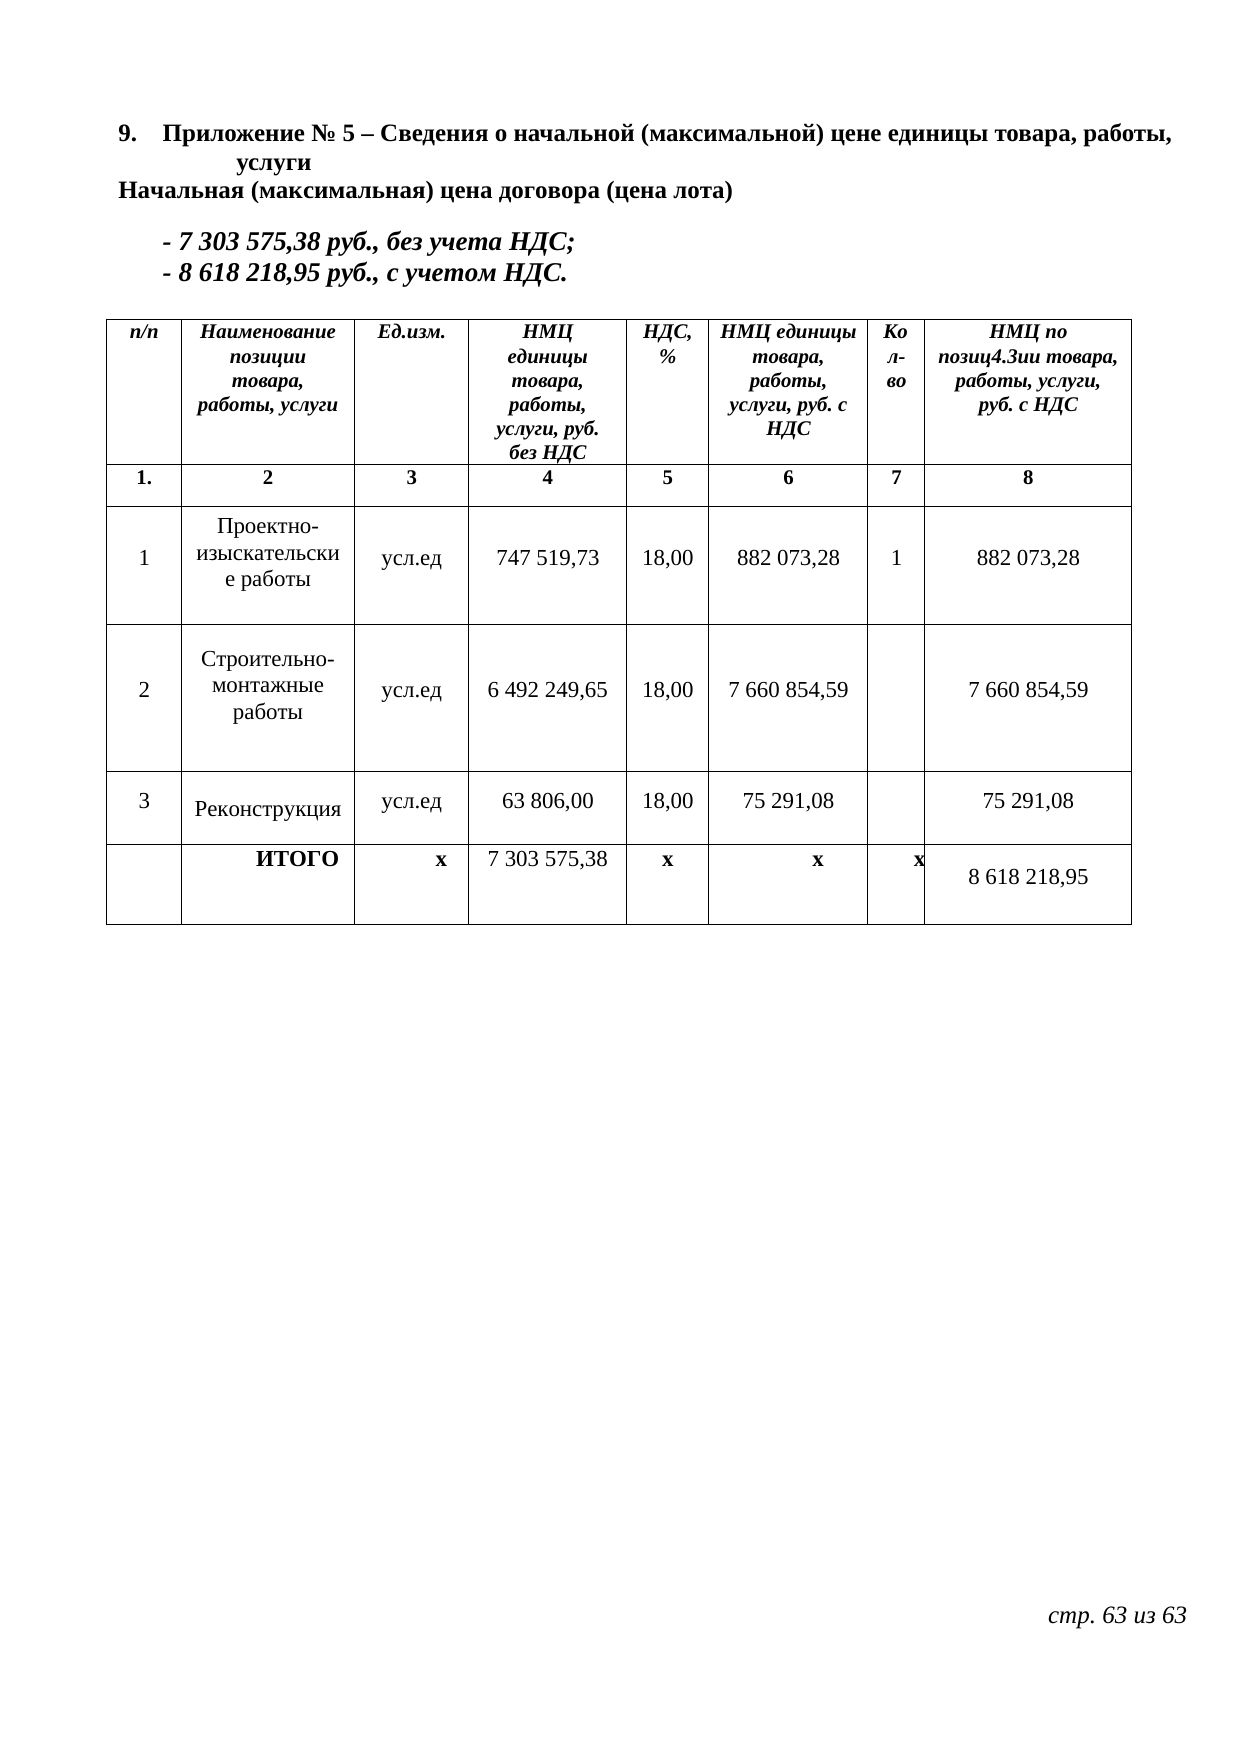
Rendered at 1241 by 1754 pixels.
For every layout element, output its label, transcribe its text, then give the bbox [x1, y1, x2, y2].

table_cell Строительно-монтажные работы [182, 625, 354, 771]
table_cell усл.ед [355, 625, 468, 771]
table_cell [868, 625, 924, 771]
text Начальная (максимальная) цена договора (цена лота) [118, 176, 1181, 204]
table_cell 2 [107, 625, 181, 771]
table_cell 3 [107, 772, 181, 844]
table_header НМЦ единицы товара, работы, услуги, руб. с НДС [709, 320, 867, 464]
table_cell 6 492 249,65 [469, 625, 626, 771]
table_cell 882 073,28 [925, 507, 1131, 623]
text - 8 618 218,95 руб., с учетом НДС. [118, 256, 1181, 287]
table_cell 7 660 854,59 [709, 625, 867, 771]
table_cell 7 [868, 465, 924, 506]
table_cell 4 [469, 465, 626, 506]
table_header Ед.изм. [355, 320, 468, 464]
table_cell 5 [627, 465, 708, 506]
subtitle Приложение № 5 – Сведения о начальной (максимальной) цене единицы товара, работы, услуги [118, 118, 1181, 176]
table_header НМЦ по позиц4.3ии товара, работы, услуги, руб. с НДС [925, 320, 1131, 464]
table_cell 3 [355, 465, 468, 506]
table_cell 18,00 [627, 772, 708, 844]
table_cell Проектно-изыскательские работы [182, 507, 354, 623]
table_cell [868, 772, 924, 844]
table_cell х [355, 845, 468, 924]
table_cell 747 519,73 [469, 507, 626, 623]
table_header Наименование позиции товара, работы, услуги [182, 320, 354, 464]
table_cell 18,00 [627, 507, 708, 623]
table_cell 75 291,08 [709, 772, 867, 844]
table_cell 75 291,08 [925, 772, 1131, 844]
table_cell ИТОГО [182, 845, 354, 924]
table_cell 63 806,00 [469, 772, 626, 844]
table_cell усл.ед [355, 772, 468, 844]
table_cell 7 660 854,59 [925, 625, 1131, 771]
table_cell 1. [107, 465, 181, 506]
table_header НДС, % [627, 320, 708, 464]
table_cell 18,00 [627, 625, 708, 771]
table_cell 8 618 218,95 [925, 845, 1131, 924]
table_cell Реконструкция [182, 772, 354, 844]
table_cell 7 303 575,38 [469, 845, 626, 924]
table_cell 1 [868, 507, 924, 623]
table_cell 882 073,28 [709, 507, 867, 623]
table_cell 1 [107, 507, 181, 623]
table_cell [107, 845, 181, 924]
table_cell усл.ед [355, 507, 468, 623]
table_cell 8 [925, 465, 1131, 506]
table_cell х [709, 845, 867, 924]
table_cell 6 [709, 465, 867, 506]
text - 7 303 575,38 руб., без учета НДС; [118, 225, 1181, 256]
table_header НМЦ единицы товара, работы, услуги, руб. без НДС [469, 320, 626, 464]
table_header п/п [107, 320, 181, 464]
table_header Кол-во [868, 320, 924, 464]
table_cell х [627, 845, 708, 924]
table_cell х [868, 845, 924, 924]
table_cell 2 [182, 465, 354, 506]
